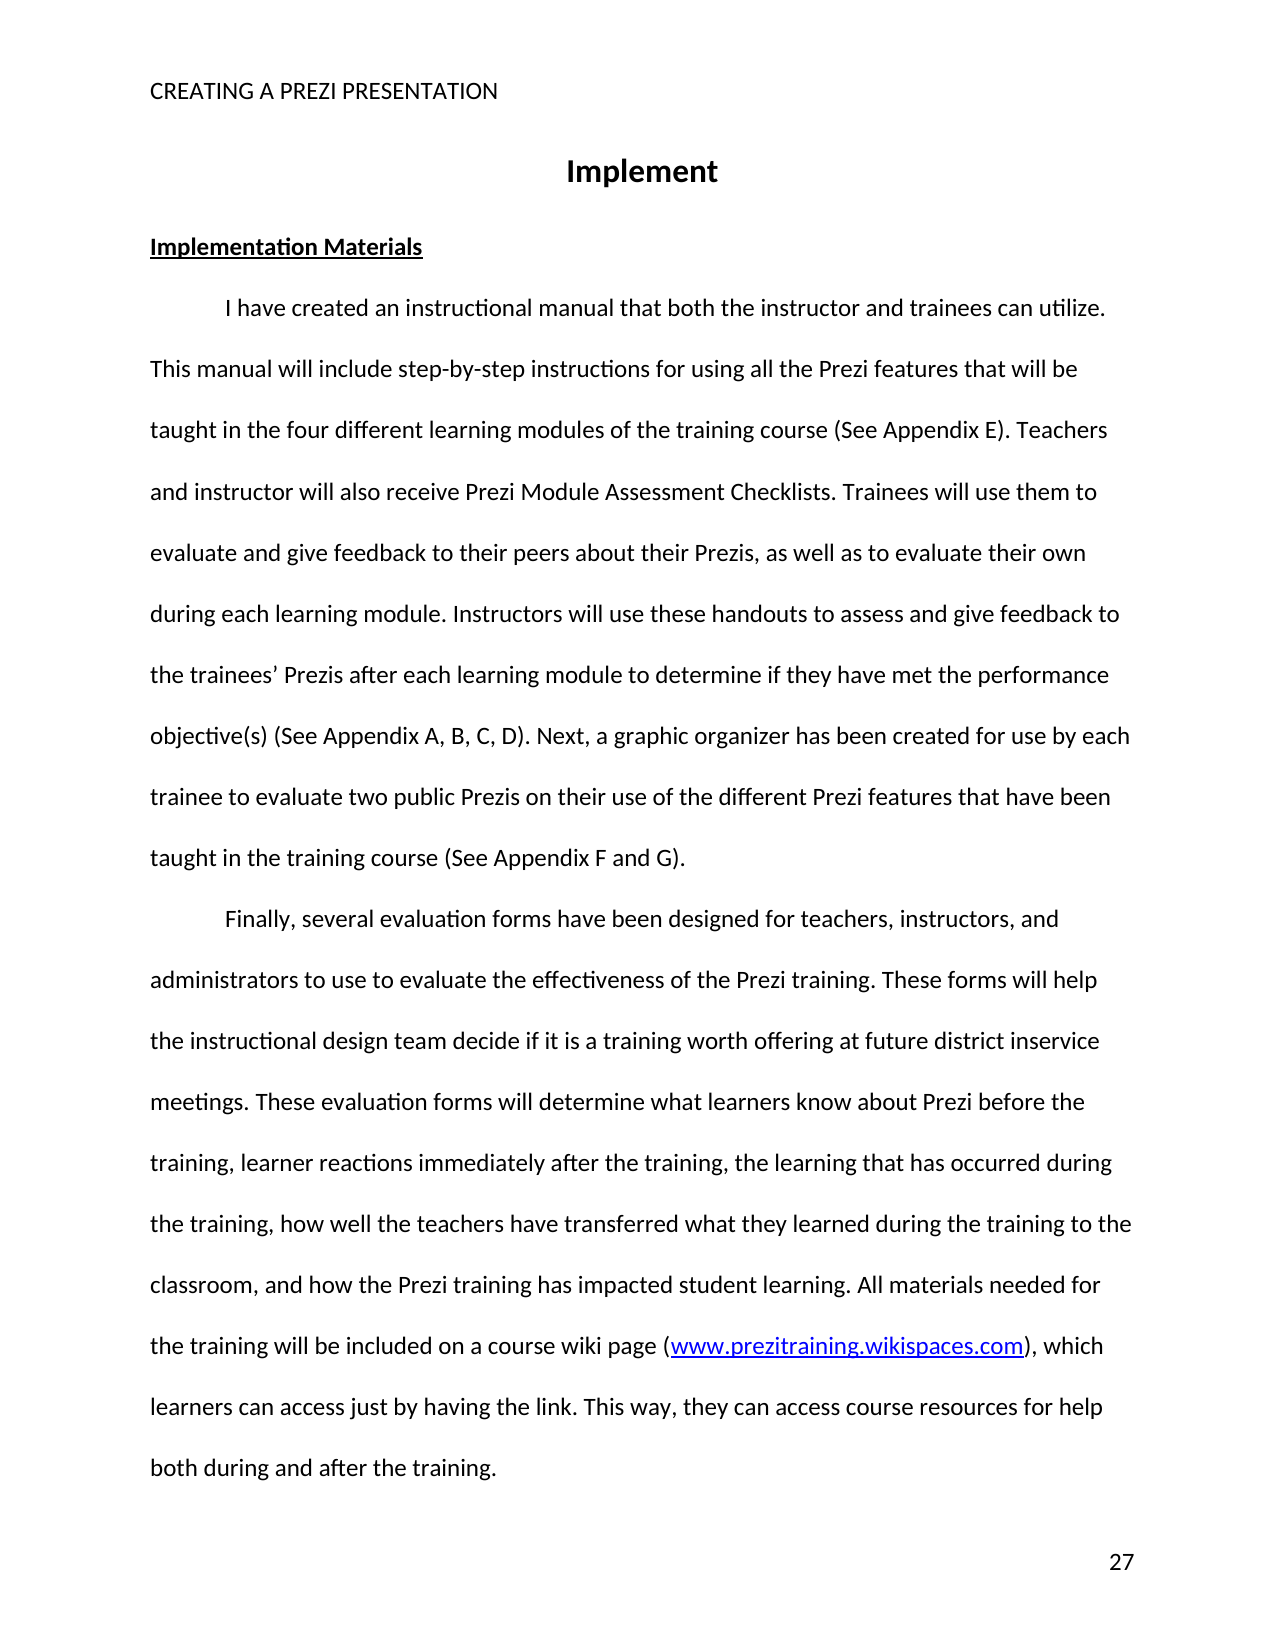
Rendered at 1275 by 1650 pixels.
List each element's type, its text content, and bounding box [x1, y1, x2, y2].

text Finally, several evaluation forms have been designed for teachers, instructors, and administrators to use to evaluate the effectiveness of the Prezi training. These forms will help the instructional design team decide if it is a training worth offering at future district inservice meetings. These evaluation forms will determine what learners know about Prezi before the training, learner reactions immediately after the training, the learning that has occurred during the training, how well the teachers have transferred what they learned during the training to the classroom, and how the Prezi training has impacted student learning. All materials needed for the training will be included on a course wiki page (www.prezitraining.wikispaces.com), which learners can access just by having the link. This way, they can access course resources for help both during and after the training. [150, 903, 1134, 1483]
text Implement [150, 150, 1134, 191]
text I have created an instructional manual that both the instructor and trainees can utilize. This manual will include step-by-step instructions for using all the Prezi features that will be taught in the four different learning modules of the training course (See Appendix E). Teachers and instructor will also receive Prezi Module Assessment Checklists. Trainees will use them to evaluate and give feedback to their peers about their Prezis, as well as to evaluate their own during each learning module. Instructors will use these handouts to assess and give feedback to the trainees’ Prezis after each learning module to determine if they have met the performance objective(s) (See Appendix A, B, C, D). Next, a graphic organizer has been created for use by each trainee to evaluate two public Prezis on their use of the different Prezi features that have been taught in the training course (See Appendix F and G). [150, 292, 1134, 872]
text Implementation Materials [150, 231, 1126, 262]
